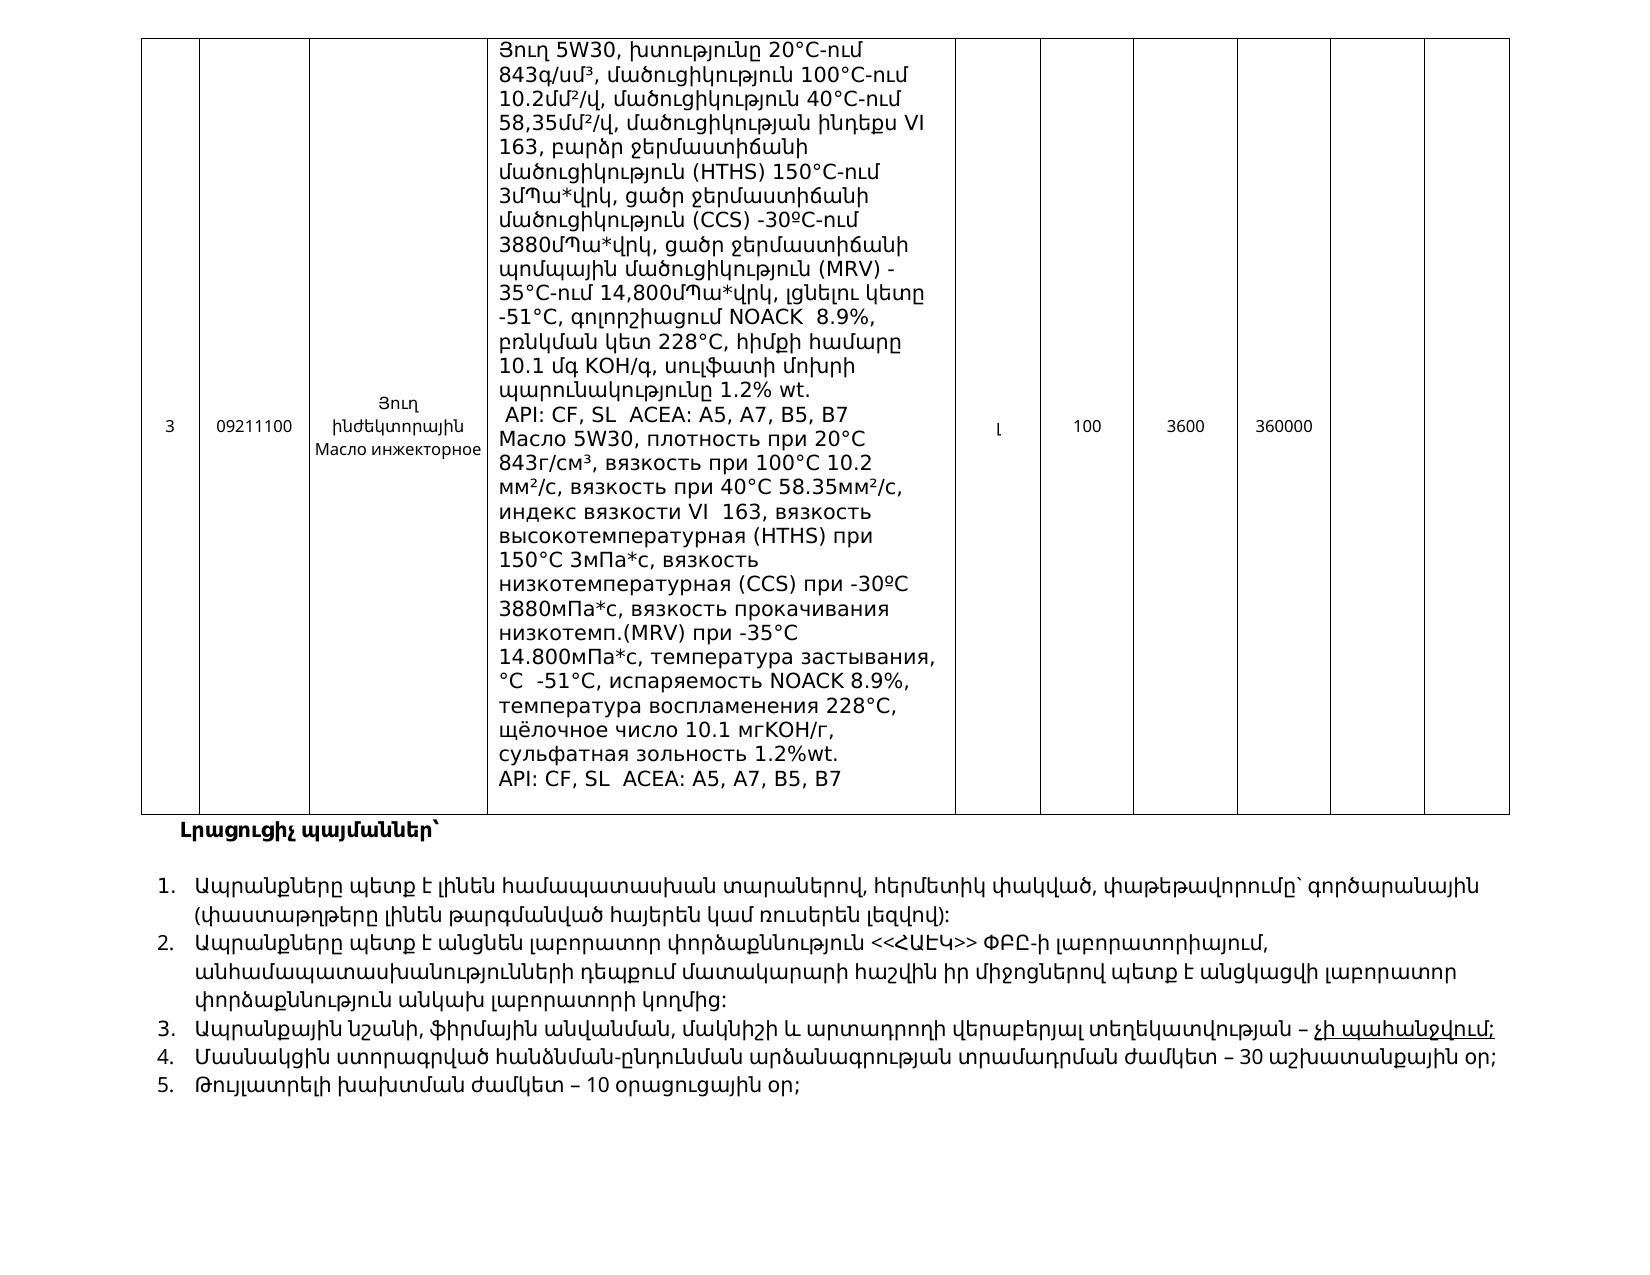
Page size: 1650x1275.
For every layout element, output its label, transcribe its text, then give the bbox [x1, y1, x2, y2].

table_cell 09211100 [200, 39, 309, 814]
list Ապրանքները պետք է լինեն համապատասխան տարաներով, հերմետիկ փակված, փաթեթավորումը` գործարանային (փաստաթղթերը լինեն թարգմանված հայերեն կամ ռուսերեն լեզվով): [157, 872, 1500, 928]
table_cell 3 [142, 39, 199, 814]
table_cell Յուղ ինժեկտորային Масло инжекторное [310, 39, 487, 814]
table_cell 360000 [1238, 39, 1330, 814]
text Լրացուցիչ պայմաններ՝ [179, 815, 1500, 843]
list Ապրանքային նշանի, ֆիրմային անվանման, մակնիշի և արտադրողի վերաբերյալ տեղեկատվության – չի պահանջվում; [157, 1014, 1500, 1042]
table_cell լ [956, 39, 1040, 814]
list Ապրանքները պետք է անցնեն լաբորատոր փորձաքննություն <<ՀԱԷԿ>> ՓԲԸ-ի լաբորատորիայում, անհամապատասխանությունների դեպքում մատակարարի հաշվին իր միջոցներով պետք է անցկացվի լաբորատոր փորձաքննություն անկախ լաբորատորի կողմից: [157, 928, 1500, 1014]
list Թույլատրելի խախտման ժամկետ – 10 օրացուցային օր; [157, 1071, 1500, 1099]
table_cell Յուղ 5W30, խտությունը 20°C-ում 843գ/սմ³, մածուցիկություն 100°C-ում 10.2մմ²/վ, մածուցիկություն 40°C-ում 58,35մմ²/վ, մածուցիկության ինդեքս VI 163, բարձր ջերմաստիճանի մածուցիկություն (HTHS) 150°C-ում 3մՊա*վրկ, ցածր ջերմաստիճանի մածուցիկություն (CCS) -30ºC-ում 3880մՊա*վրկ, ցածր ջերմաստիճանի պոմպային մածուցիկություն (MRV) -35°C-ում 14,800մՊա*վրկ, լցնելու կետը -51°C, գոլորշիացում NOACK 8.9%, բռնկման կետ 228°C, հիմքի համարը 10.1 մգ KOH/գ, սուլֆատի մոխրի պարունակությունը 1.2% wt. API: CF, SL ACEA: A5, A7, B5, B7 Масло 5W30, плотность при 20°C 843г/cм³, вязкость при 100°C 10.2 мм²/с, вязкость при 40°C 58.35мм²/с, индекс вязкости VI 163, вязкость высокотемпературная (HTHS) при 150°C 3мПа*с, вязкость низкотемпературная (CCS) при -30ºC 3880мПа*с, вязкость прокачивания низкотемп.(MRV) при -35°C 14.800мПа*с, температура застывания, °C -51°C, испаряемость NOACK 8.9%, температура воспламенения 228°C, щёлочное число 10.1 мгKOH/г, сульфатная зольность 1.2%wt. API: CF, SL ACEA: A5, A7, B5, B7 [488, 39, 955, 814]
list Մասնակցին ստորագրված հանձնման-ընդունման արձանագրության տրամադրման ժամկետ – 30 աշխատանքային օր; [157, 1042, 1500, 1071]
table_cell 3600 [1134, 39, 1237, 814]
table_cell 100 [1041, 39, 1133, 814]
